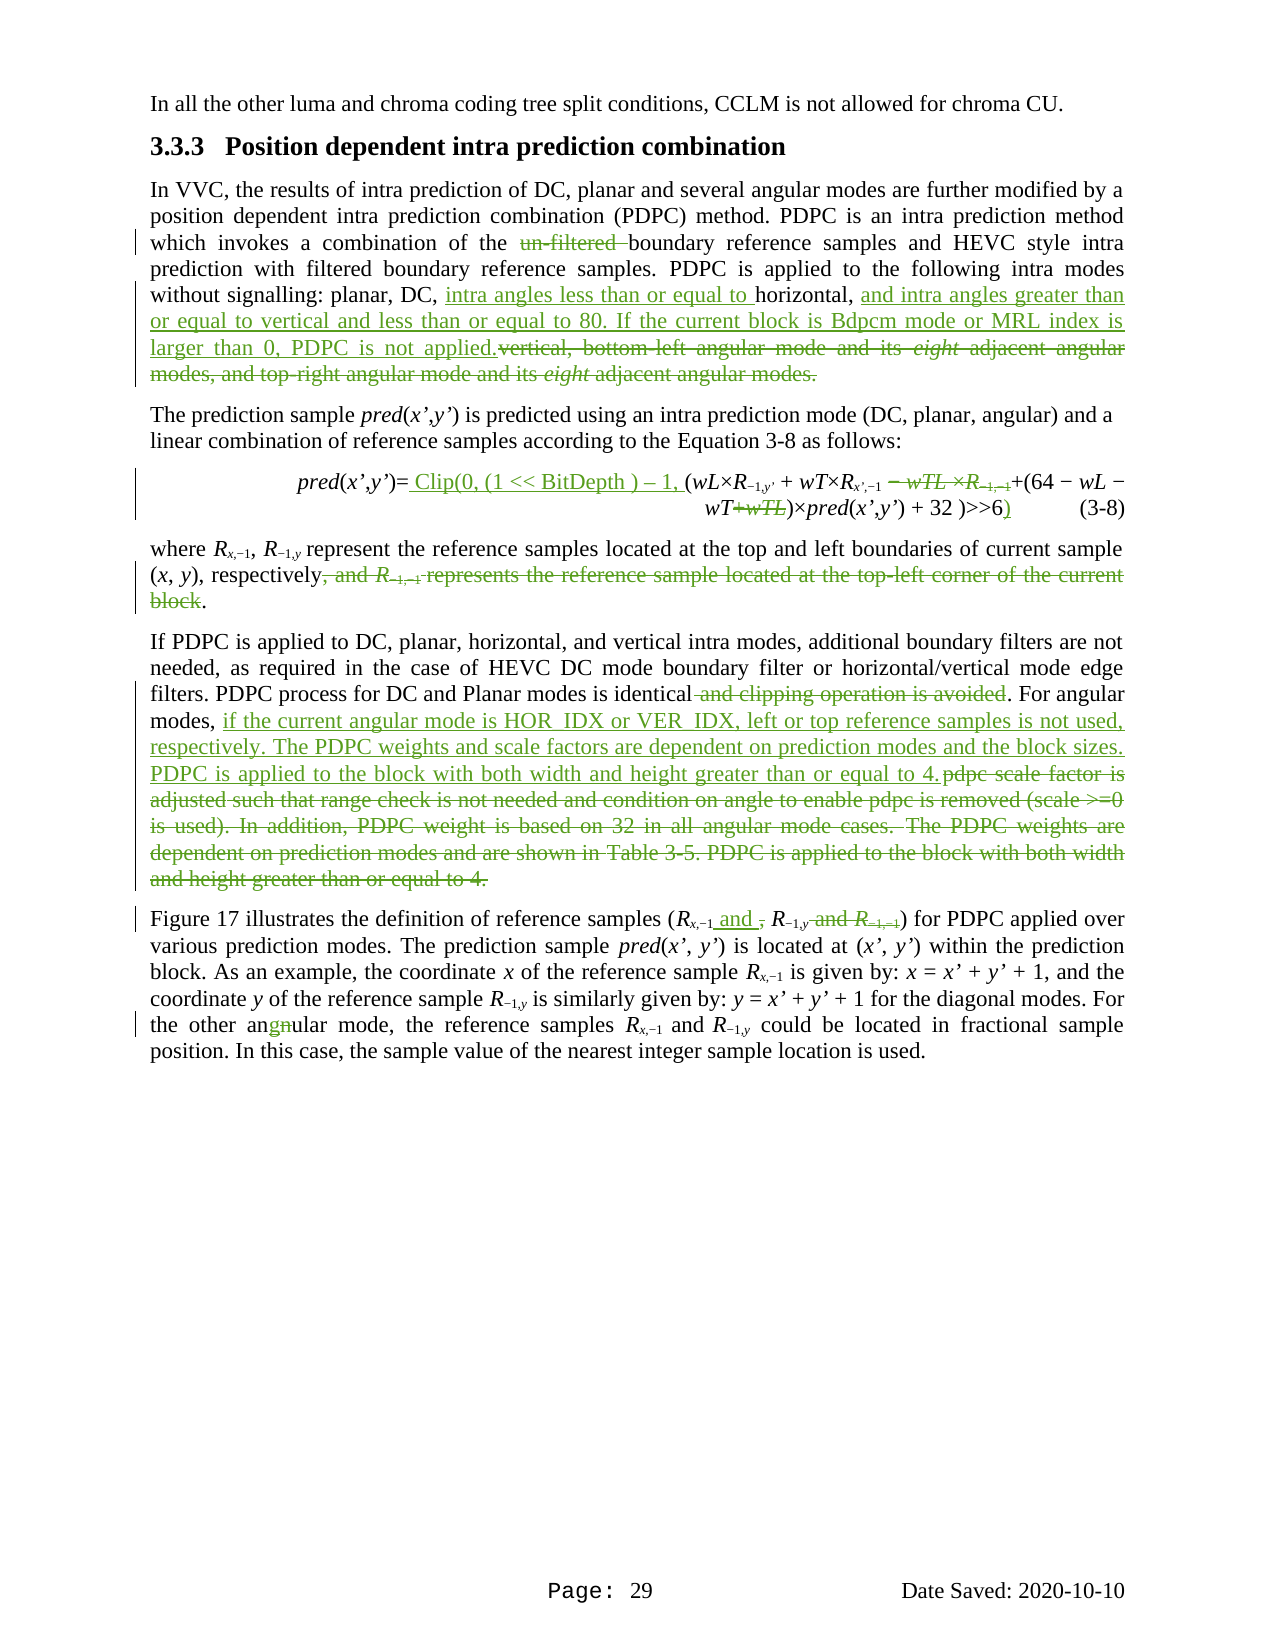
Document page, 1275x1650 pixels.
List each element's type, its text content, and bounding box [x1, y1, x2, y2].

text The prediction sample pred(x’,y’) is predicted using an intra prediction mode (DC, planar, angular) and a linear combination of reference samples according to the Equation 3-8 as follows: [150, 401, 1125, 453]
text In all the other luma and chroma coding tree split conditions, CCLM is not allowed for chroma CU. [150, 90, 1125, 116]
text In VVC, the results of intra prediction of DC, planar and several angular modes are further modified by a position dependent intra prediction combination (PDPC) method. PDPC is an intra prediction method which invokes a combination of the boundary reference samples and HEVC style intra prediction with filtered boundary reference samples. PDPC is applied to the following intra modes without signalling: planar, DC, horizontal, [150, 176, 1125, 330]
text In VVC, the results of intra prediction of DC, planar and several angular modes are further modified by a position dependent intra prediction combination (PDPC) method. PDPC is an intra prediction method which invokes a combination of the boundary reference samples and HEVC style intra prediction with filtered boundary reference samples. PDPC is applied to the following intra modes without signalling: planar, DC, horizontal, [150, 332, 1125, 387]
text If PDPC is applied to DC, planar, horizontal, and vertical intra modes, additional boundary filters are not needed, as required in the case of HEVC DC mode boundary filter or horizontal/vertical mode edge filters. PDPC process for DC and Planar modes is identical. For angular modes, [150, 757, 1125, 853]
text pred(x’,y’)=(wL×R−1,y’ + wT×Rx’,−1 +(64 − wL − wT)×pred(x’,y’) + 32 )>>6 (3-8) [150, 468, 1125, 520]
subtitle Position dependent intra prediction combination [150, 131, 1125, 162]
text where Rx,−1, R−1,y represent the reference samples located at the top and left boundaries of current sample (x, y), respectively. [150, 534, 1125, 614]
text If PDPC is applied to DC, planar, horizontal, and vertical intra modes, additional boundary filters are not needed, as required in the case of HEVC DC mode boundary filter or horizontal/vertical mode edge filters. PDPC process for DC and Planar modes is identical. For angular modes, [150, 628, 1125, 756]
text Figure 17 illustrates the definition of reference samples (Rx,−1 R−1,y) for PDPC applied over various prediction modes. The prediction sample pred(x’, y’) is located at (x’, y’) within the prediction block. As an example, the coordinate x of the reference sample Rx,−1 is given by: x = x’ + y’ + 1, and the coordinate y of the reference sample R−1,y is similarly given by: y = x’ + y’ + 1 for the diagonal modes. For the other anular mode, the reference samples Rx,−1 and R−1,y could be located in fractional sample position. In this case, the sample value of the nearest integer sample location is used. [150, 906, 1125, 1064]
text If PDPC is applied to DC, planar, horizontal, and vertical intra modes, additional boundary filters are not needed, as required in the case of HEVC DC mode boundary filter or horizontal/vertical mode edge filters. PDPC process for DC and Planar modes is identical. For angular modes, [150, 854, 1125, 891]
